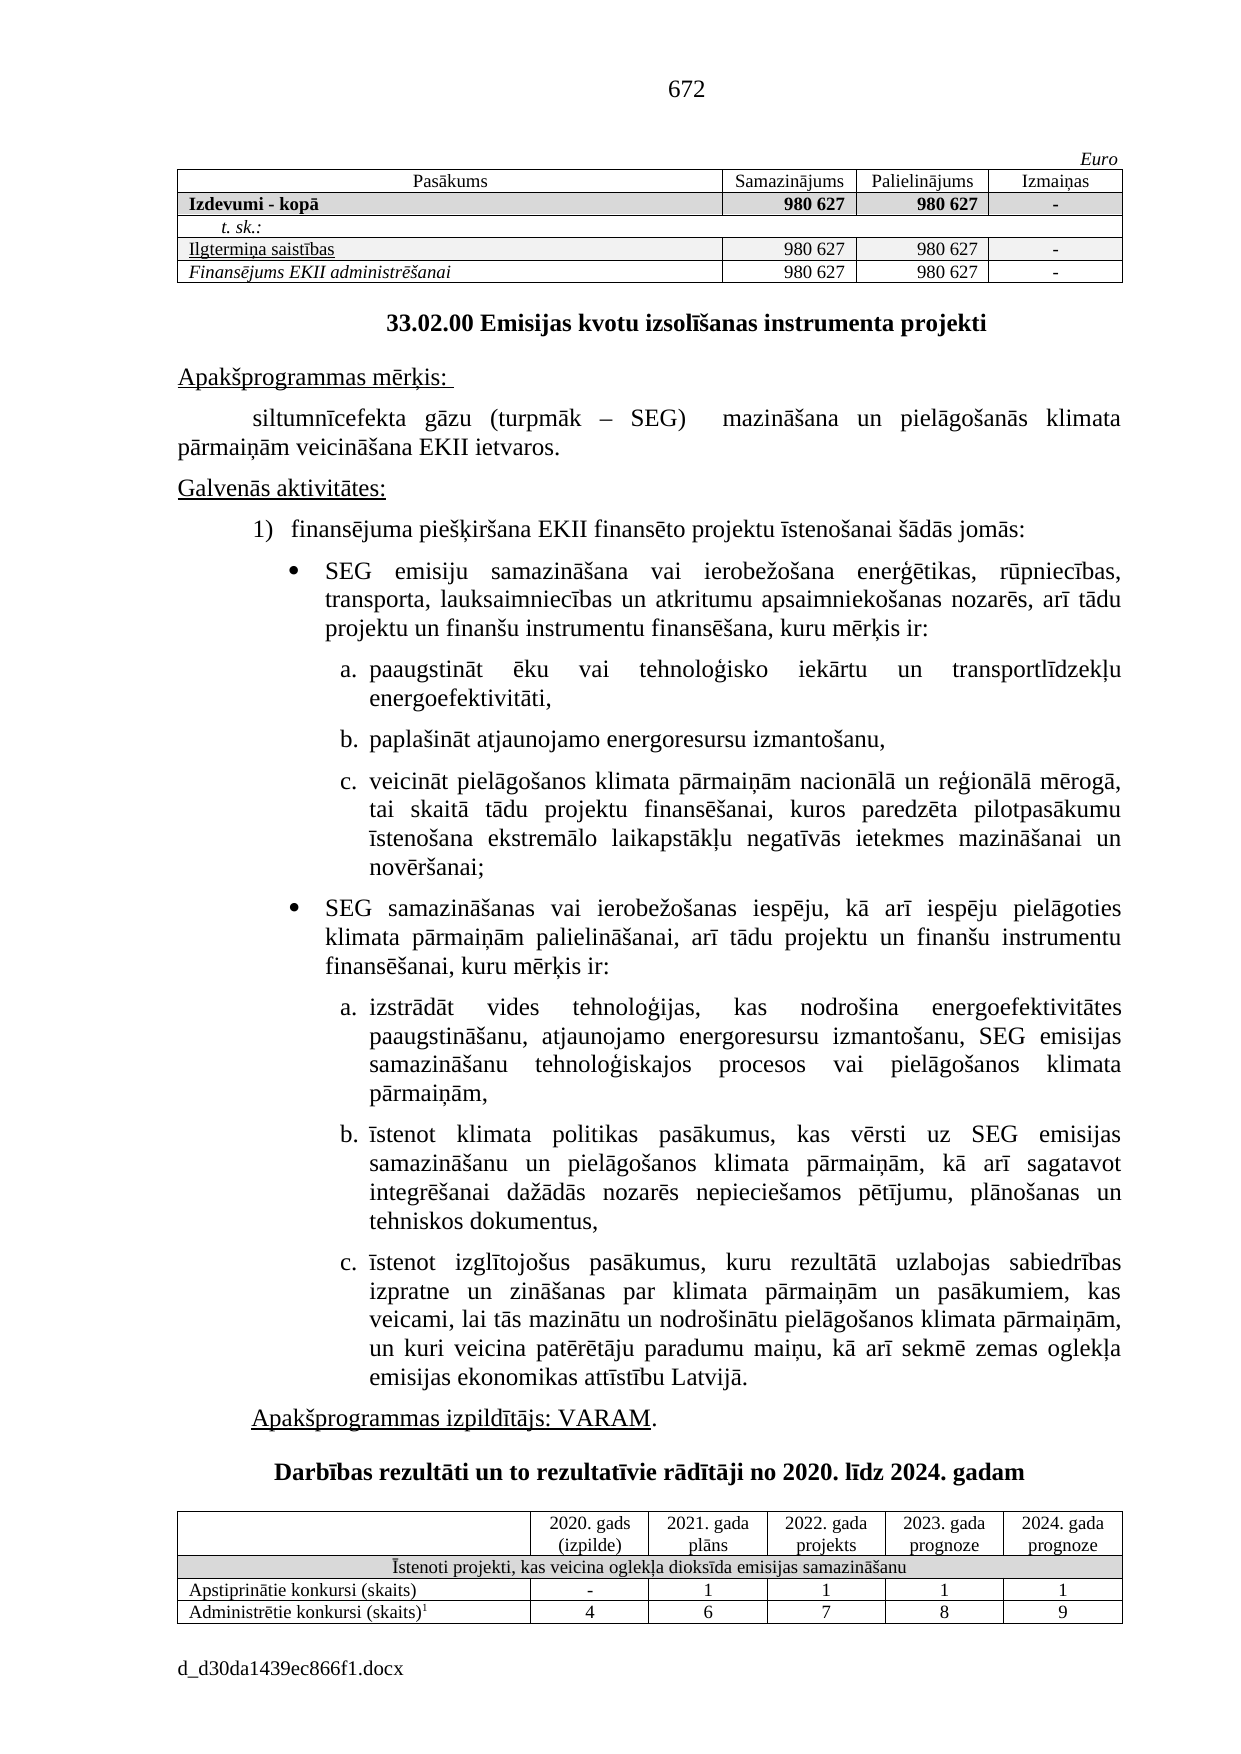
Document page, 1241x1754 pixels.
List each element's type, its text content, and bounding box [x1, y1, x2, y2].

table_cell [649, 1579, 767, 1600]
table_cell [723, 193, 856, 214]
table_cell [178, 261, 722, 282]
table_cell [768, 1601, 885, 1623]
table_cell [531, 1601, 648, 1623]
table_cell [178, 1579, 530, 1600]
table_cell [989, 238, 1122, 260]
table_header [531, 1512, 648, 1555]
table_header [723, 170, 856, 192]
list SEG samazināšanas vai ierobežošanas iespēju, kā arī iespēju pielāgoties klimata pārmaiņām palielināšanai, arī tādu projektu un finanšu instrumentu finansēšanai, kuru mērķis ir: [290, 893, 1122, 979]
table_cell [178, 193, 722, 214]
text 33.02.00 Emisijas kvotu izsolīšanas instrumenta projekti [177, 308, 1122, 337]
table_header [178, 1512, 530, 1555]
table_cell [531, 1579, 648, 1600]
list finansējuma piešķiršana EKII finansēto projektu īstenošanai šādās jomās: [252, 514, 1122, 543]
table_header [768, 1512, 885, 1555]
text Darbības rezultāti un to rezultatīvie rādītāji no 2020. līdz 2024. gadam [177, 1457, 1122, 1486]
text siltumnīcefekta gāzu (turpmāk – SEG) mazināšana un pielāgošanās klimata pārmaiņām veicināšana EKII ietvaros. [177, 403, 1122, 461]
text Galvenās aktivitātes: [177, 473, 1122, 502]
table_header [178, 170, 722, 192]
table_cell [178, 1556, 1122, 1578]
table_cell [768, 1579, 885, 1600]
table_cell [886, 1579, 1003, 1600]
list SEG emisiju samazināšana vai ierobežošana enerģētikas, rūpniecības, transporta, lauksaimniecības un atkritumu apsaimniekošanas nozarēs, arī tādu projektu un finanšu instrumentu finansēšana, kuru mērķis ir: [289, 556, 1122, 642]
list īstenot izglītojošus pasākumus, kuru rezultātā uzlabojas sabiedrības izpratne un zināšanas par klimata pārmaiņām un pasākumiem, kas veicami, lai tās mazinātu un nodrošinātu pielāgošanos klimata pārmaiņām, un kuri veicina patērētāju paradumu maiņu, kā arī sekmē zemas oglekļa emisijas ekonomikas attīstību Latvijā. [340, 1247, 1122, 1391]
list izstrādāt vides tehnoloģijas, kas nodrošina energoefektivitātes paaugstināšanu, atjaunojamo energoresursu izmantošanu, SEG emisijas samazināšanu tehnoloģiskajos procesos vai pielāgošanos klimata pārmaiņām, [340, 992, 1122, 1107]
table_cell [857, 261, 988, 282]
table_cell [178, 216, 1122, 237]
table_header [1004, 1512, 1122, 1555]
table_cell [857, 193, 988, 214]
text Apakšprogrammas izpildītājs: VARAM. [177, 1403, 1122, 1432]
list īstenot klimata politikas pasākumus, kas vērsti uz SEG emisijas samazināšanu un pielāgošanos klimata pārmaiņām, kā arī sagatavot integrēšanai dažādās nozarēs nepieciešamos pētījumu, plānošanas un tehniskos dokumentus, [340, 1119, 1122, 1234]
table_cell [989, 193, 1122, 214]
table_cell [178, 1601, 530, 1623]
list paaugstināt ēku vai tehnoloģisko iekārtu un transportlīdzekļu energoefektivitāti, [340, 654, 1122, 712]
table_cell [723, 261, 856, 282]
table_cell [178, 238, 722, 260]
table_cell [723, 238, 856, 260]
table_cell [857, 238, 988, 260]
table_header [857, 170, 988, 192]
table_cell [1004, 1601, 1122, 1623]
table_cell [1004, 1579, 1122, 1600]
list paplašināt atjaunojamo energoresursu izmantošanu, [340, 724, 1122, 753]
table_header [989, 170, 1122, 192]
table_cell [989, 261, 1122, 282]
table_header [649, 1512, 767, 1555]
text Apakšprogrammas mērķis: [177, 362, 1122, 391]
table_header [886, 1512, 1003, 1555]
text Euro [1002, 148, 1122, 169]
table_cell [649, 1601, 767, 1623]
list veicināt pielāgošanos klimata pārmaiņām nacionālā un reģionālā mērogā, tai skaitā tādu projektu finansēšanai, kuros paredzēta pilotpasākumu īstenošana ekstremālo laikapstākļu negatīvās ietekmes mazināšanai un novēršanai; [340, 766, 1122, 881]
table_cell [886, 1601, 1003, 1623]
